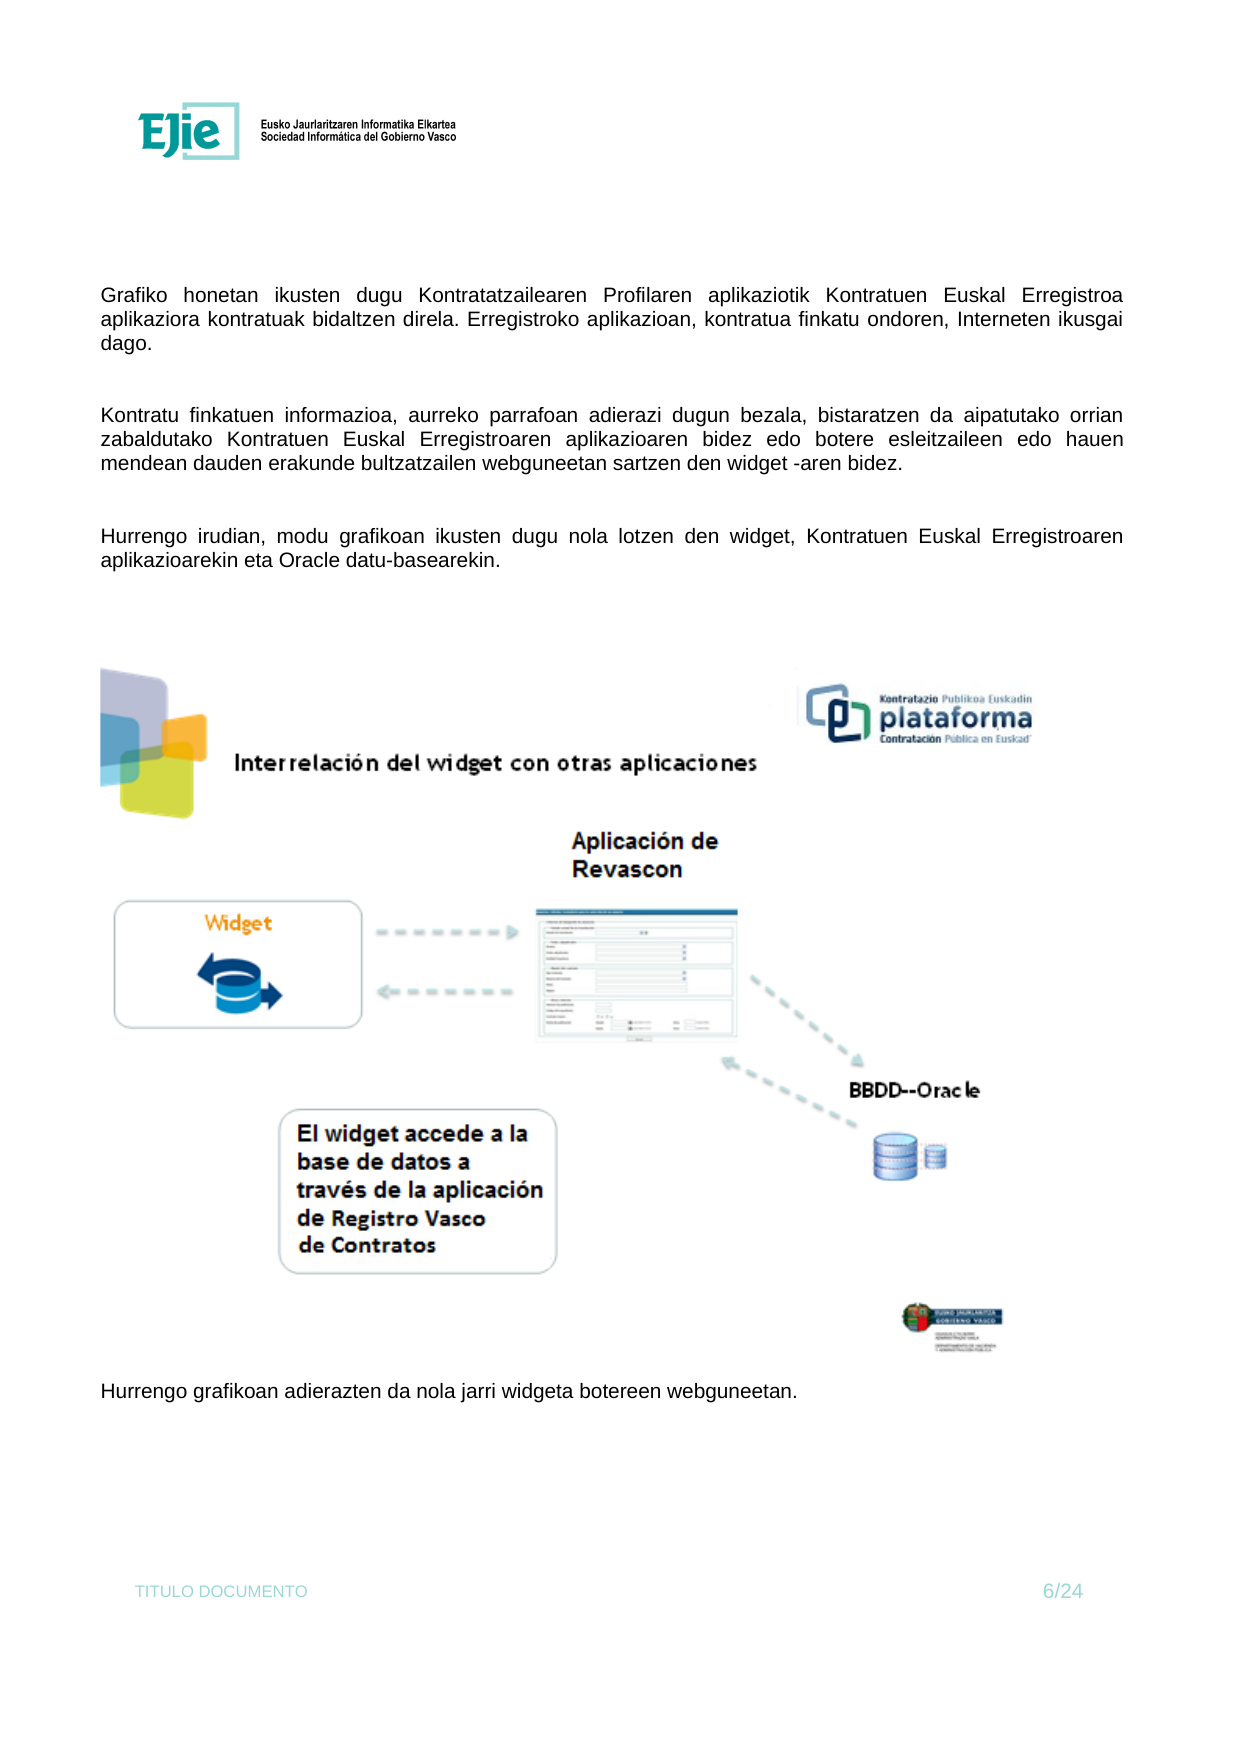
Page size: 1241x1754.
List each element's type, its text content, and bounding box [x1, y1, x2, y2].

text Kontratu finkatuen informazioa, aurreko parrafoan adierazi dugun bezala, bistaratzen da aipatutako orrian zabaldutako Kontratuen Euskal Erregistroaren aplikazioaren bidez edo botere esleitzaileen edo hauen mendean dauden erakunde bultzatzailen webguneetan sartzen den widget -aren bidez. [100, 403, 1125, 475]
picture [100, 657, 1049, 1367]
text Hurrengo grafikoan adierazten da nola jarri widgeta botereen webguneetan. [100, 1379, 1125, 1403]
text Grafiko honetan ikusten dugu Kontratatzailearen Profilaren aplikaziotik Kontratuen Euskal Erregistroa aplikaziora kontratuak bidaltzen direla. Erregistroko aplikazioan, kontratua finkatu ondoren, Interneten ikusgai dago. [100, 282, 1125, 354]
picture [106, 87, 485, 175]
text Hurrengo irudian, modu grafikoan ikusten dugu nola lotzen den widget, Kontratuen Euskal Erregistroaren aplikazioarekin eta Oracle datu-basearekin. [100, 524, 1125, 572]
